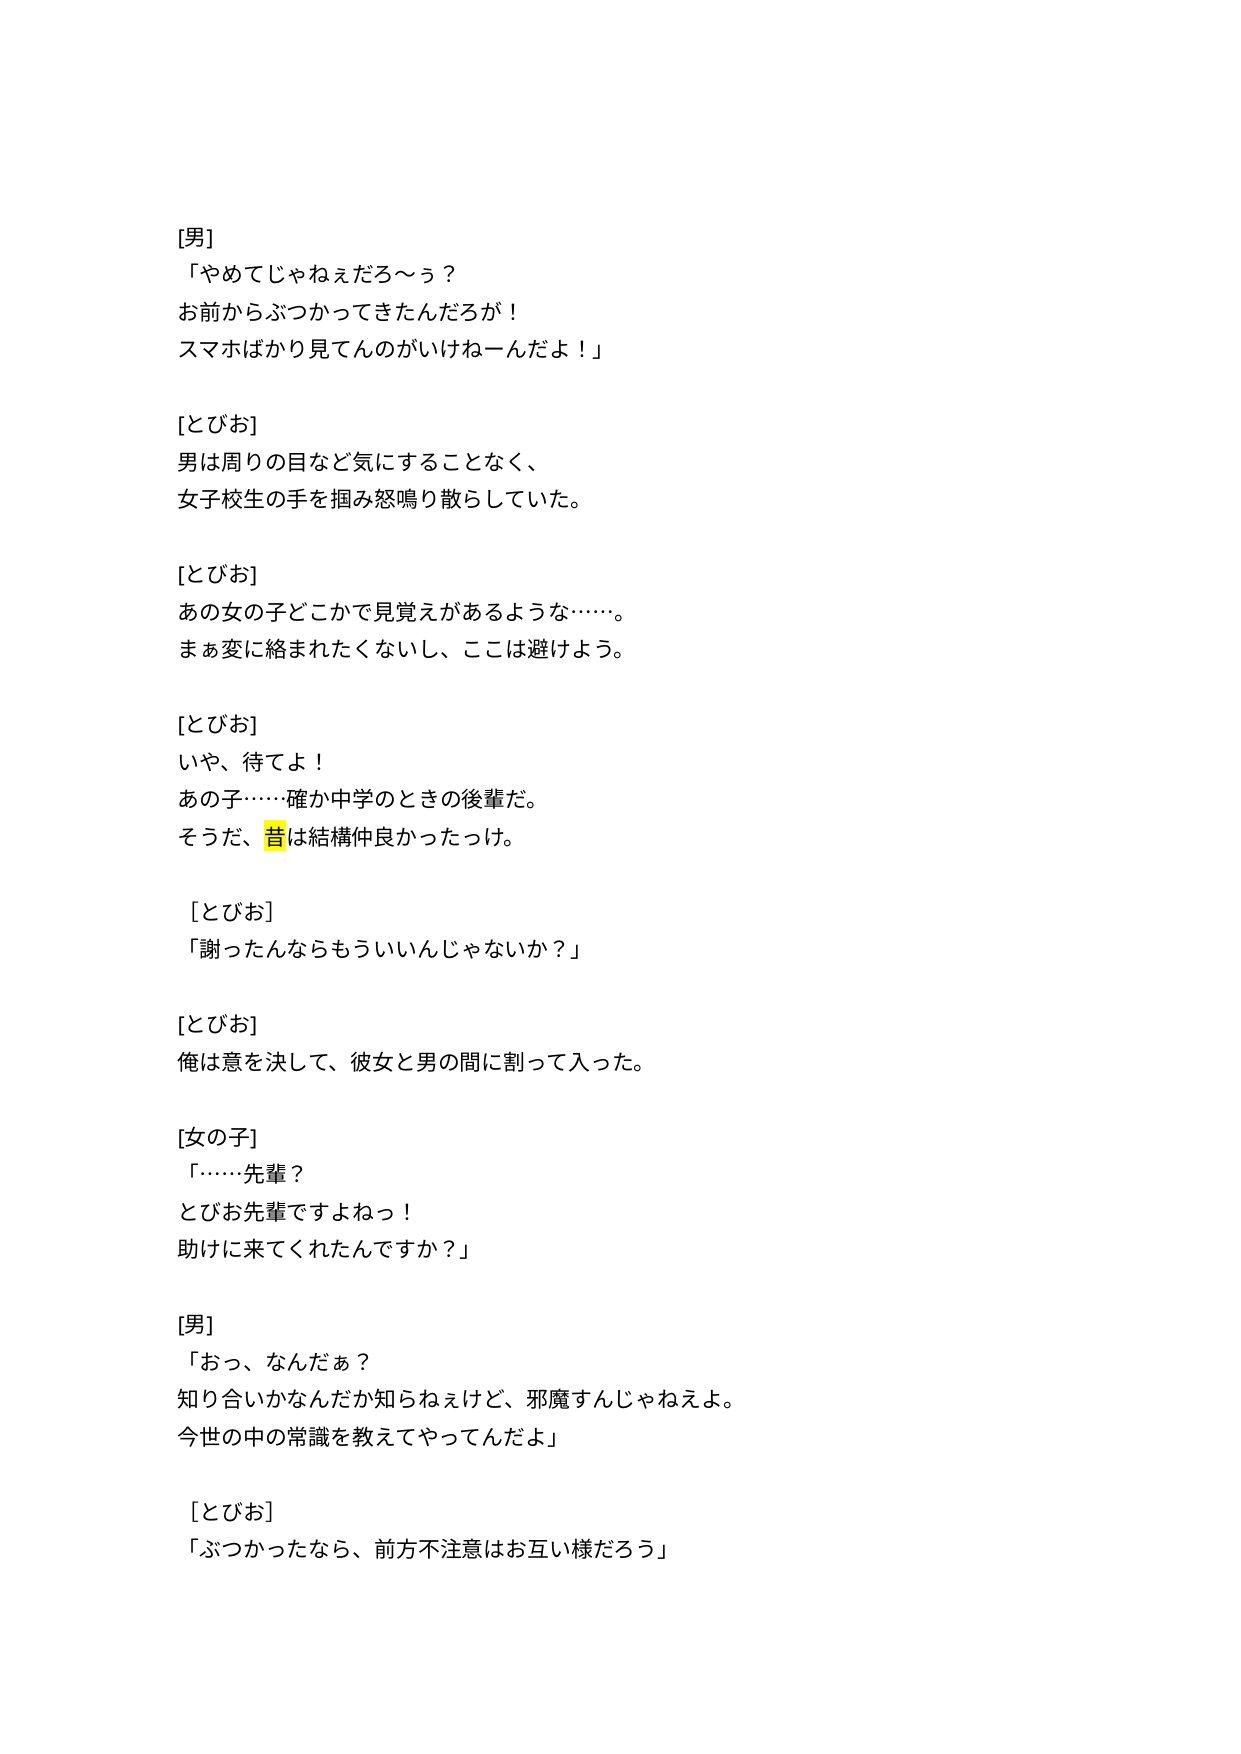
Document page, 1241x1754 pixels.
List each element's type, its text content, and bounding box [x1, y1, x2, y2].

text とびお先輩ですよねっ！ [177, 1192, 1063, 1229]
text まぁ変に絡まれたくないし、ここは避けよう。 [177, 629, 1063, 667]
text そうだ、昔は結構仲良かったっけ。 [177, 817, 1063, 854]
text 「おっ、なんだぁ？ [177, 1342, 1063, 1379]
text [とびお] [177, 1004, 1063, 1042]
text 「やめてじゃねぇだろ～ぅ？ [177, 254, 1063, 292]
text [とびお] [177, 554, 1063, 592]
text 知り合いかなんだか知らねぇけど、邪魔すんじゃねえよ。 [177, 1379, 1063, 1417]
text スマホばかり見てんのがいけねーんだよ！」 [177, 329, 1063, 367]
text 俺は意を決して、彼女と男の間に割って入った。 [177, 1042, 1063, 1079]
text あの子……確か中学のときの後輩だ。 [177, 779, 1063, 817]
text [とびお] [177, 704, 1063, 742]
text ［とびお］ [177, 1492, 1063, 1529]
text 「……先輩？ [177, 1154, 1063, 1192]
text 「謝ったんならもういいんじゃないか？」 [177, 929, 1063, 967]
text 今世の中の常識を教えてやってんだよ」 [177, 1417, 1063, 1454]
text いや、待てよ！ [177, 742, 1063, 779]
text 「ぶつかったなら、前方不注意はお互い様だろう」 [177, 1529, 1063, 1567]
text あの女の子どこかで見覚えがあるような……。 [177, 592, 1063, 629]
text [とびお] [177, 404, 1063, 442]
text [男] [177, 217, 1063, 254]
text [男] [177, 1304, 1063, 1342]
text お前からぶつかってきたんだろが！ [177, 292, 1063, 329]
text 助けに来てくれたんですか？」 [177, 1229, 1063, 1267]
text 男は周りの目など気にすることなく、 [177, 442, 1063, 479]
text 女子校生の手を掴み怒鳴り散らしていた。 [177, 479, 1063, 517]
text ［とびお］ [177, 892, 1063, 929]
text [女の子] [177, 1117, 1063, 1154]
